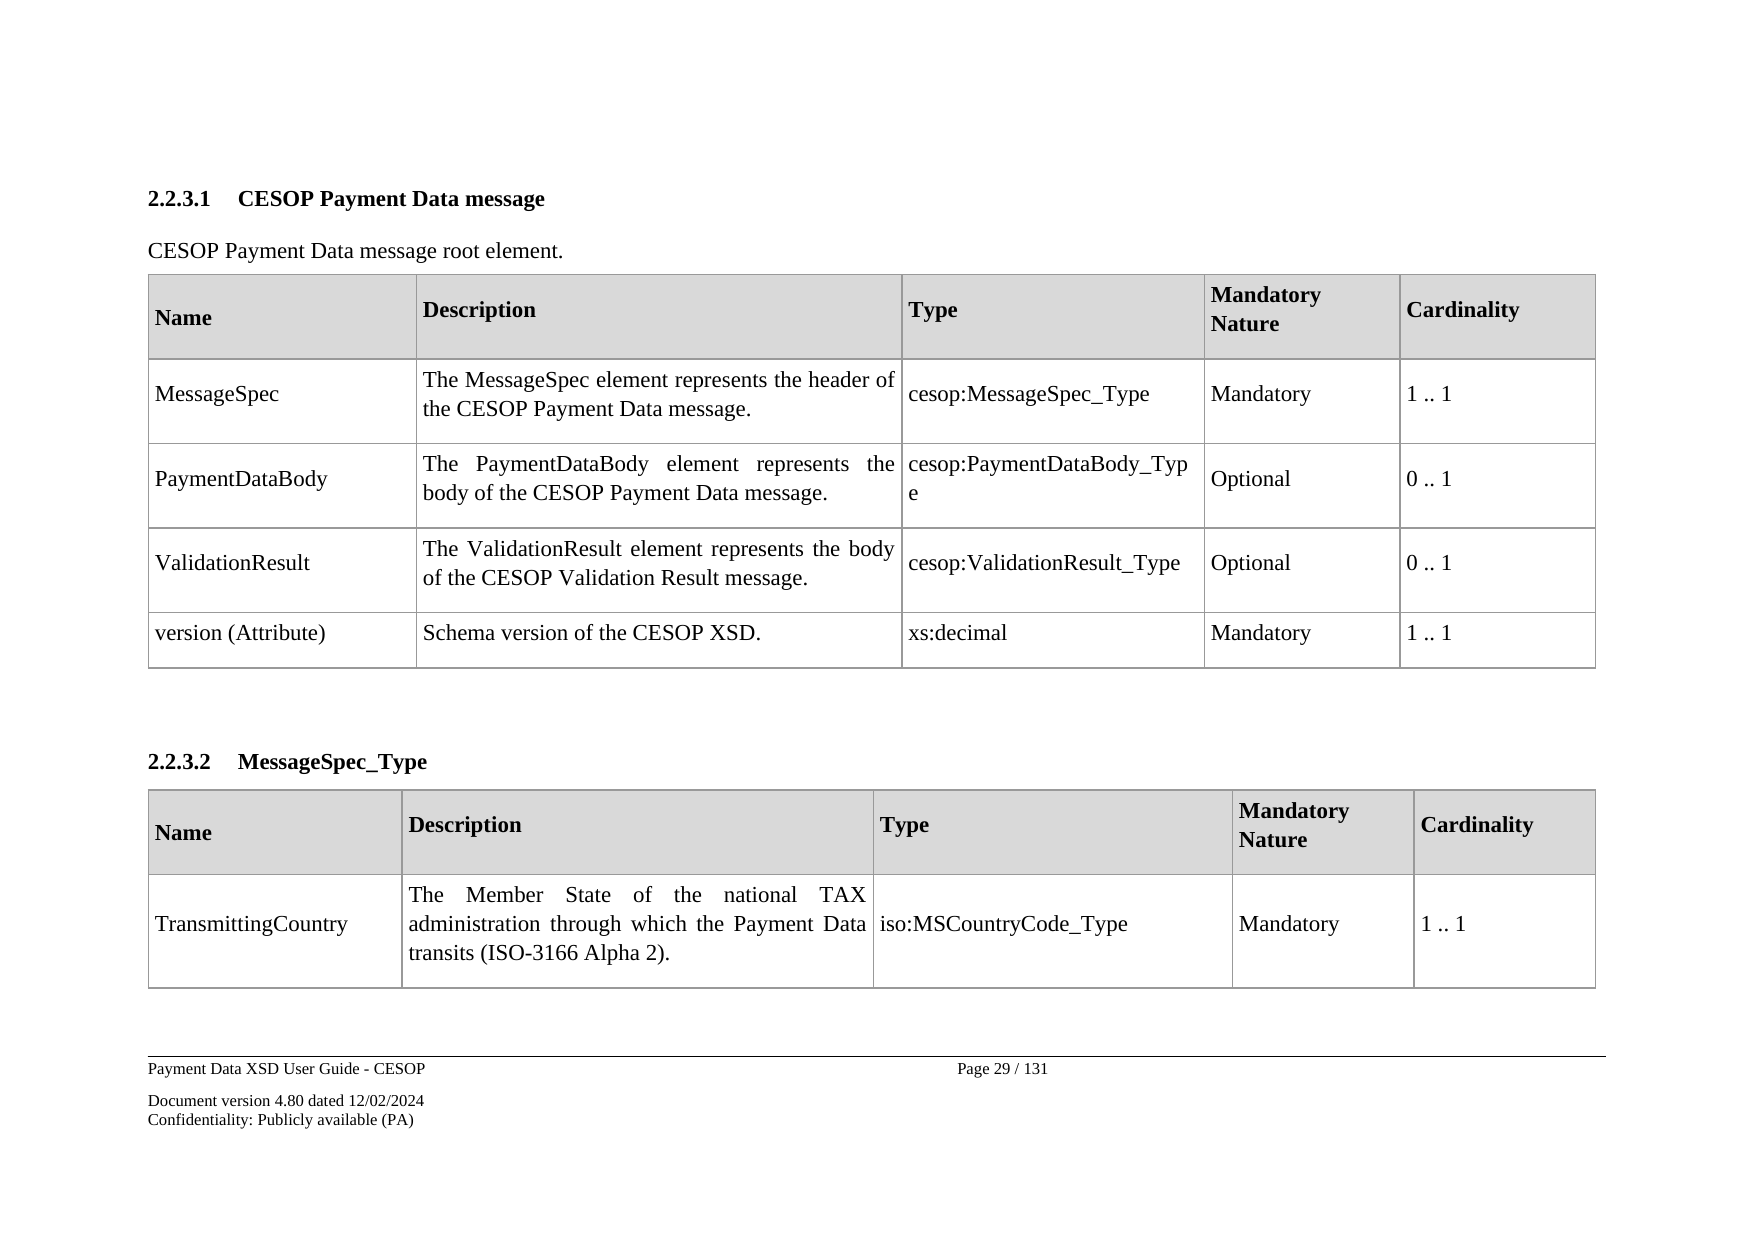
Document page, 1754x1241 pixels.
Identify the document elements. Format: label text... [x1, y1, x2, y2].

table_cell ValidationResult [149, 529, 416, 612]
table_cell version (Attribute) [149, 613, 416, 667]
table_cell cesop:PaymentDataBody_Type [903, 444, 1204, 527]
table_header Cardinality [1401, 275, 1595, 358]
table_header Description [417, 275, 901, 358]
table_cell Schema version of the CESOP XSD. [417, 613, 901, 667]
table_header Cardinality [1415, 791, 1595, 874]
table_cell Optional [1205, 444, 1399, 527]
table_cell cesop:ValidationResult_Type [903, 529, 1204, 612]
table_cell 1 .. 1 [1401, 613, 1595, 667]
table_cell xs:decimal [903, 613, 1204, 667]
table_cell The MessageSpec element represents the header of the CESOP Payment Data message. [417, 360, 901, 443]
table_header Name [149, 791, 401, 874]
table_cell 1 .. 1 [1415, 875, 1595, 987]
table_header Name [149, 275, 416, 358]
table_cell The ValidationResult element represents the body of the CESOP Validation Result message. [417, 529, 901, 612]
table_header Type [874, 791, 1232, 874]
subtitle MessageSpec_Type [148, 748, 1606, 774]
table_cell The PaymentDataBody element represents the body of the CESOP Payment Data message. [417, 444, 901, 527]
table_header Type [903, 275, 1204, 358]
table_cell Mandatory [1205, 360, 1399, 443]
table_cell Optional [1205, 529, 1399, 612]
table_cell 0 .. 1 [1401, 529, 1595, 612]
table_cell iso:MSCountryCode_Type [874, 875, 1232, 987]
table_cell MessageSpec [149, 360, 416, 443]
table_header Mandatory Nature [1233, 791, 1413, 874]
table_header Mandatory Nature [1205, 275, 1399, 358]
table_cell PaymentDataBody [149, 444, 416, 527]
table_cell The Member State of the national TAX administration through which the Payment Data transits (ISO-3166 Alpha 2). [403, 875, 873, 987]
subtitle CESOP Payment Data message [148, 185, 1606, 211]
table_cell 1 .. 1 [1401, 360, 1595, 443]
table_cell 0 .. 1 [1401, 444, 1595, 527]
table_cell Mandatory [1205, 613, 1399, 667]
table_cell cesop:MessageSpec_Type [903, 360, 1204, 443]
table_cell Mandatory [1233, 875, 1413, 987]
table_cell TransmittingCountry [149, 875, 401, 987]
table_header Description [403, 791, 873, 874]
text CESOP Payment Data message root element. [148, 237, 1606, 263]
